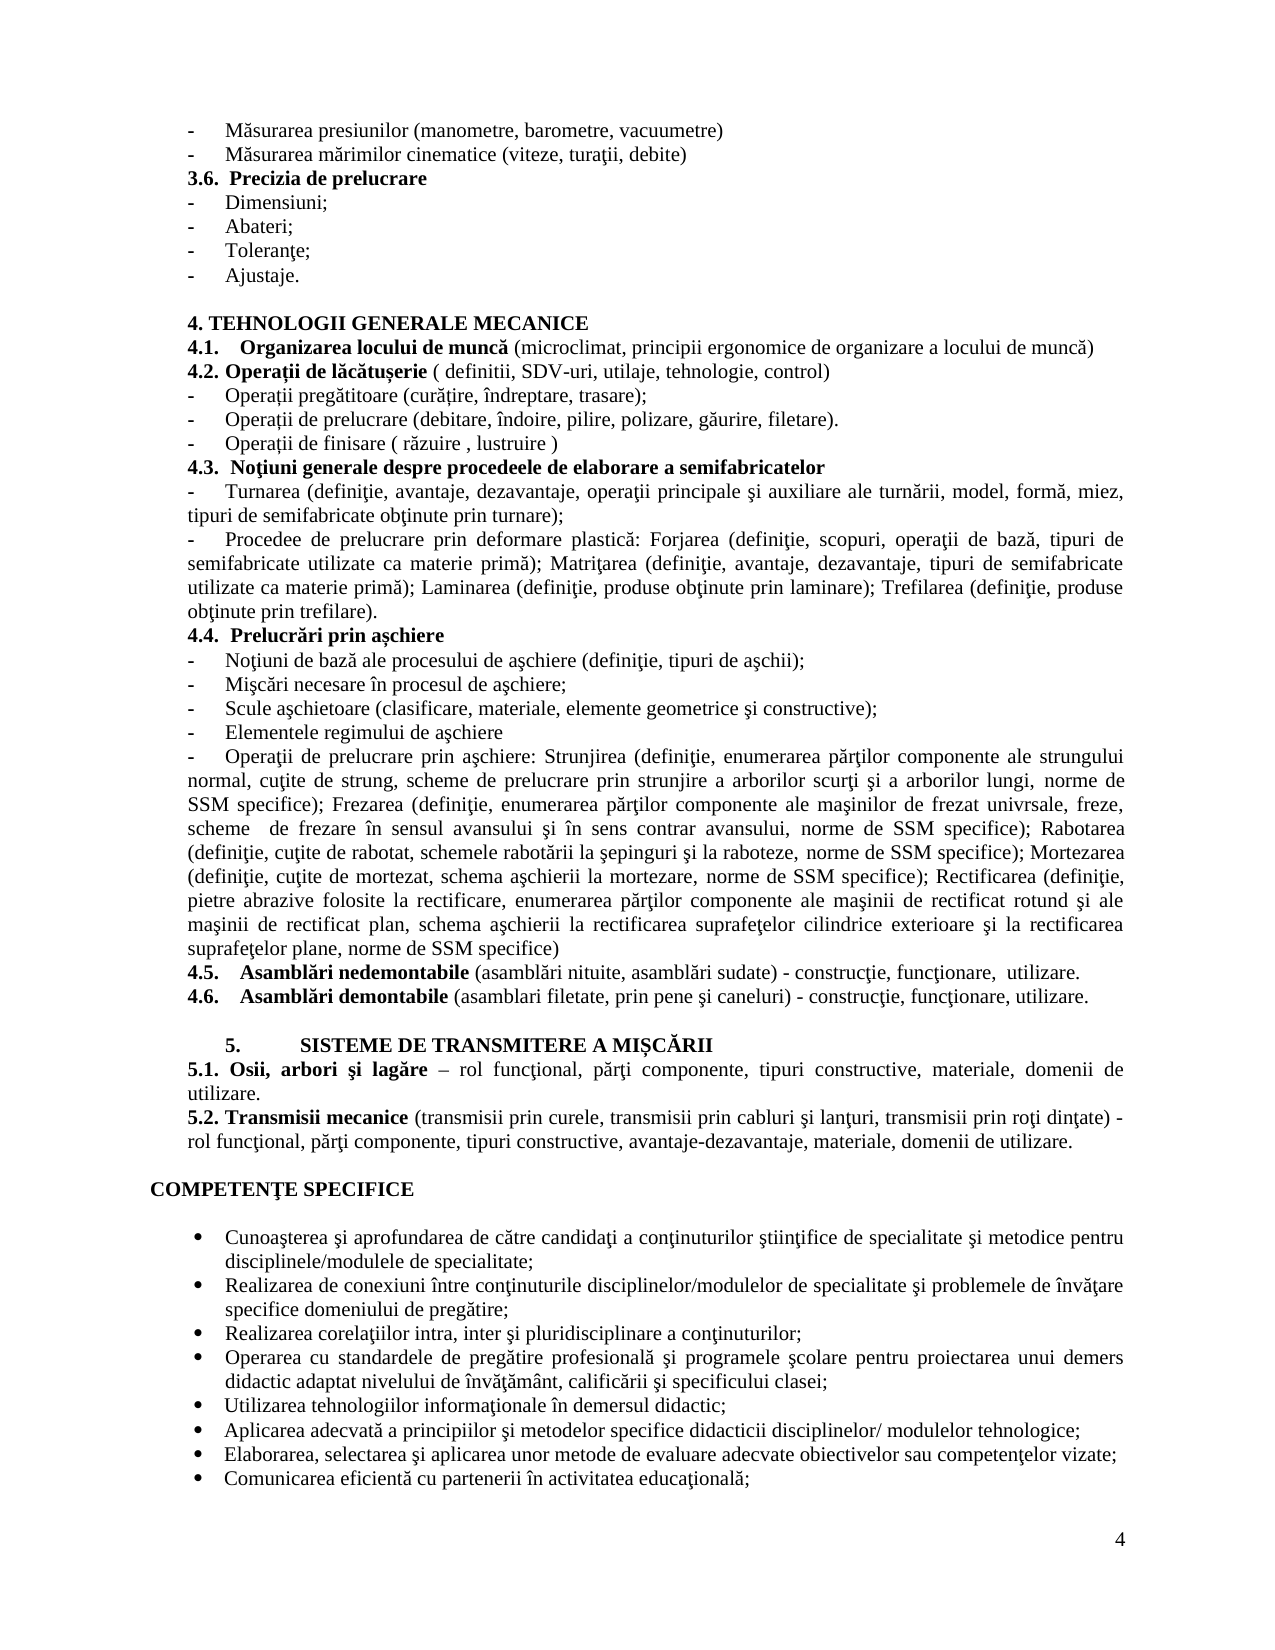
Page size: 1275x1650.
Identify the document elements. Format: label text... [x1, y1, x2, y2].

list Organizarea locului de muncă (microclimat, principii ergonomice de organizare a locului de muncă) [187, 335, 1125, 359]
text COMPETENŢE SPECIFICE [150, 1177, 1125, 1201]
list Abateri; [187, 214, 1125, 238]
list Noţiuni de bază ale procesului de aşchiere (definiţie, tipuri de aşchii); [187, 647, 1125, 672]
list Aplicarea adecvată a principiilor şi metodelor specifice didacticii disciplinelor/ modulelor tehnologice; [194, 1417, 1125, 1442]
list Asamblări demontabile (asamblari filetate, prin pene şi caneluri) - construcţie, funcţionare, utilizare. [187, 984, 1125, 1008]
text 4. TEHNOLOGII GENERALE MECANICE [150, 311, 1125, 335]
list Scule aşchietoare (clasificare, materiale, elemente geometrice şi constructive); [187, 696, 1125, 720]
list Dimensiuni; [187, 190, 1125, 214]
list Realizarea corelaţiilor intra, inter şi pluridisciplinare a conţinuturilor; [194, 1321, 1125, 1345]
list Utilizarea tehnologiilor informaţionale în demersul didactic; [194, 1393, 1125, 1417]
list Elaborarea, selectarea şi aplicarea unor metode de evaluare adecvate obiectivelor sau competenţelor vizate; [194, 1442, 1125, 1466]
list Operații pregătitoare (curățire, îndreptare, trasare); [187, 383, 1125, 407]
text 5.2. Transmisii mecanice (transmisii prin curele, transmisii prin cabluri şi lanţuri, transmisii prin roţi dinţate) - rol funcţional, părţi componente, tipuri constructive, avantaje-dezavantaje, materiale, domenii de utilizare. [187, 1105, 1125, 1153]
list Noţiuni generale despre procedeele de elaborare a semifabricatelor [187, 455, 1125, 479]
list Operații de lăcătușerie ( definitii, SDV-uri, utilaje, tehnologie, control) [187, 359, 1125, 383]
list SISTEME DE TRANSMITERE A MIȘCĂRII [225, 1032, 1125, 1057]
text 5.1. Osii, arbori şi lagăre – rol funcţional, părţi componente, tipuri constructive, materiale, domenii de utilizare. [187, 1057, 1125, 1105]
list Cunoaşterea şi aprofundarea de către candidaţi a conţinuturilor ştiinţifice de specialitate şi metodice pentru disciplinele/modulele de specialitate; [194, 1225, 1125, 1273]
list Elementele regimului de aşchiere [187, 720, 1125, 744]
text 3.6. Precizia de prelucrare [150, 166, 1125, 190]
list Operarea cu standardele de pregătire profesională şi programele şcolare pentru proiectarea unui demers didactic adaptat nivelului de învăţământ, calificării şi specificului clasei; [194, 1345, 1125, 1393]
list Turnarea (definiţie, avantaje, dezavantaje, operaţii principale şi auxiliare ale turnării, model, formă, miez, tipuri de semifabricate obţinute prin turnare); [187, 479, 1125, 527]
list Operaţii de prelucrare prin aşchiere: Strunjirea (definiţie, enumerarea părţilor componente ale strungului normal, cuţite de strung, scheme de prelucrare prin strunjire a arborilor scurţi şi a arborilor lungi, norme de SSM specifice); Frezarea (definiţie, enumerarea părţilor componente ale maşinilor de frezat univrsale, freze, scheme de frezare în sensul avansului şi în sens contrar avansului, norme de SSM specifice); Rabotarea (definiţie, cuţite de rabotat, schemele rabotării la şepinguri şi la raboteze, norme de SSM specifice); Mortezarea (definiţie, cuţite de mortezat, schema aşchierii la mortezare, norme de SSM specifice); Rectificarea (definiţie, pietre abrazive folosite la rectificare, enumerarea părţilor componente ale maşinii de rectificat rotund şi ale maşinii de rectificat plan, schema aşchierii la rectificarea suprafeţelor cilindrice exterioare şi la rectificarea suprafeţelor plane, norme de SSM specifice) [187, 744, 1125, 960]
list Operații de prelucrare (debitare, îndoire, pilire, polizare, găurire, filetare). [187, 407, 1125, 431]
list Măsurarea mărimilor cinematice (viteze, turaţii, debite) [187, 142, 1125, 166]
list Operații de finisare ( răzuire , lustruire ) [187, 431, 1125, 455]
list Ajustaje. [187, 262, 1125, 287]
list Măsurarea presiunilor (manometre, barometre, vacuumetre) [187, 118, 1125, 142]
list Comunicarea eficientă cu partenerii în activitatea educaţională; [194, 1466, 1125, 1490]
list Realizarea de conexiuni între conţinuturile disciplinelor/modulelor de specialitate şi problemele de învăţare specifice domeniului de pregătire; [194, 1273, 1125, 1321]
list Prelucrări prin așchiere [187, 623, 1125, 647]
list Toleranţe; [187, 238, 1125, 262]
list Asamblări nedemontabile (asamblări nituite, asamblări sudate) - construcţie, funcţionare, utilizare. [187, 960, 1125, 984]
list Procedee de prelucrare prin deformare plastică: Forjarea (definiţie, scopuri, operaţii de bază, tipuri de semifabricate utilizate ca materie primă); Matriţarea (definiţie, avantaje, dezavantaje, tipuri de semifabricate utilizate ca materie primă); Laminarea (definiţie, produse obţinute prin laminare); Trefilarea (definiţie, produse obţinute prin trefilare). [187, 527, 1125, 623]
list Mişcări necesare în procesul de aşchiere; [187, 672, 1125, 696]
